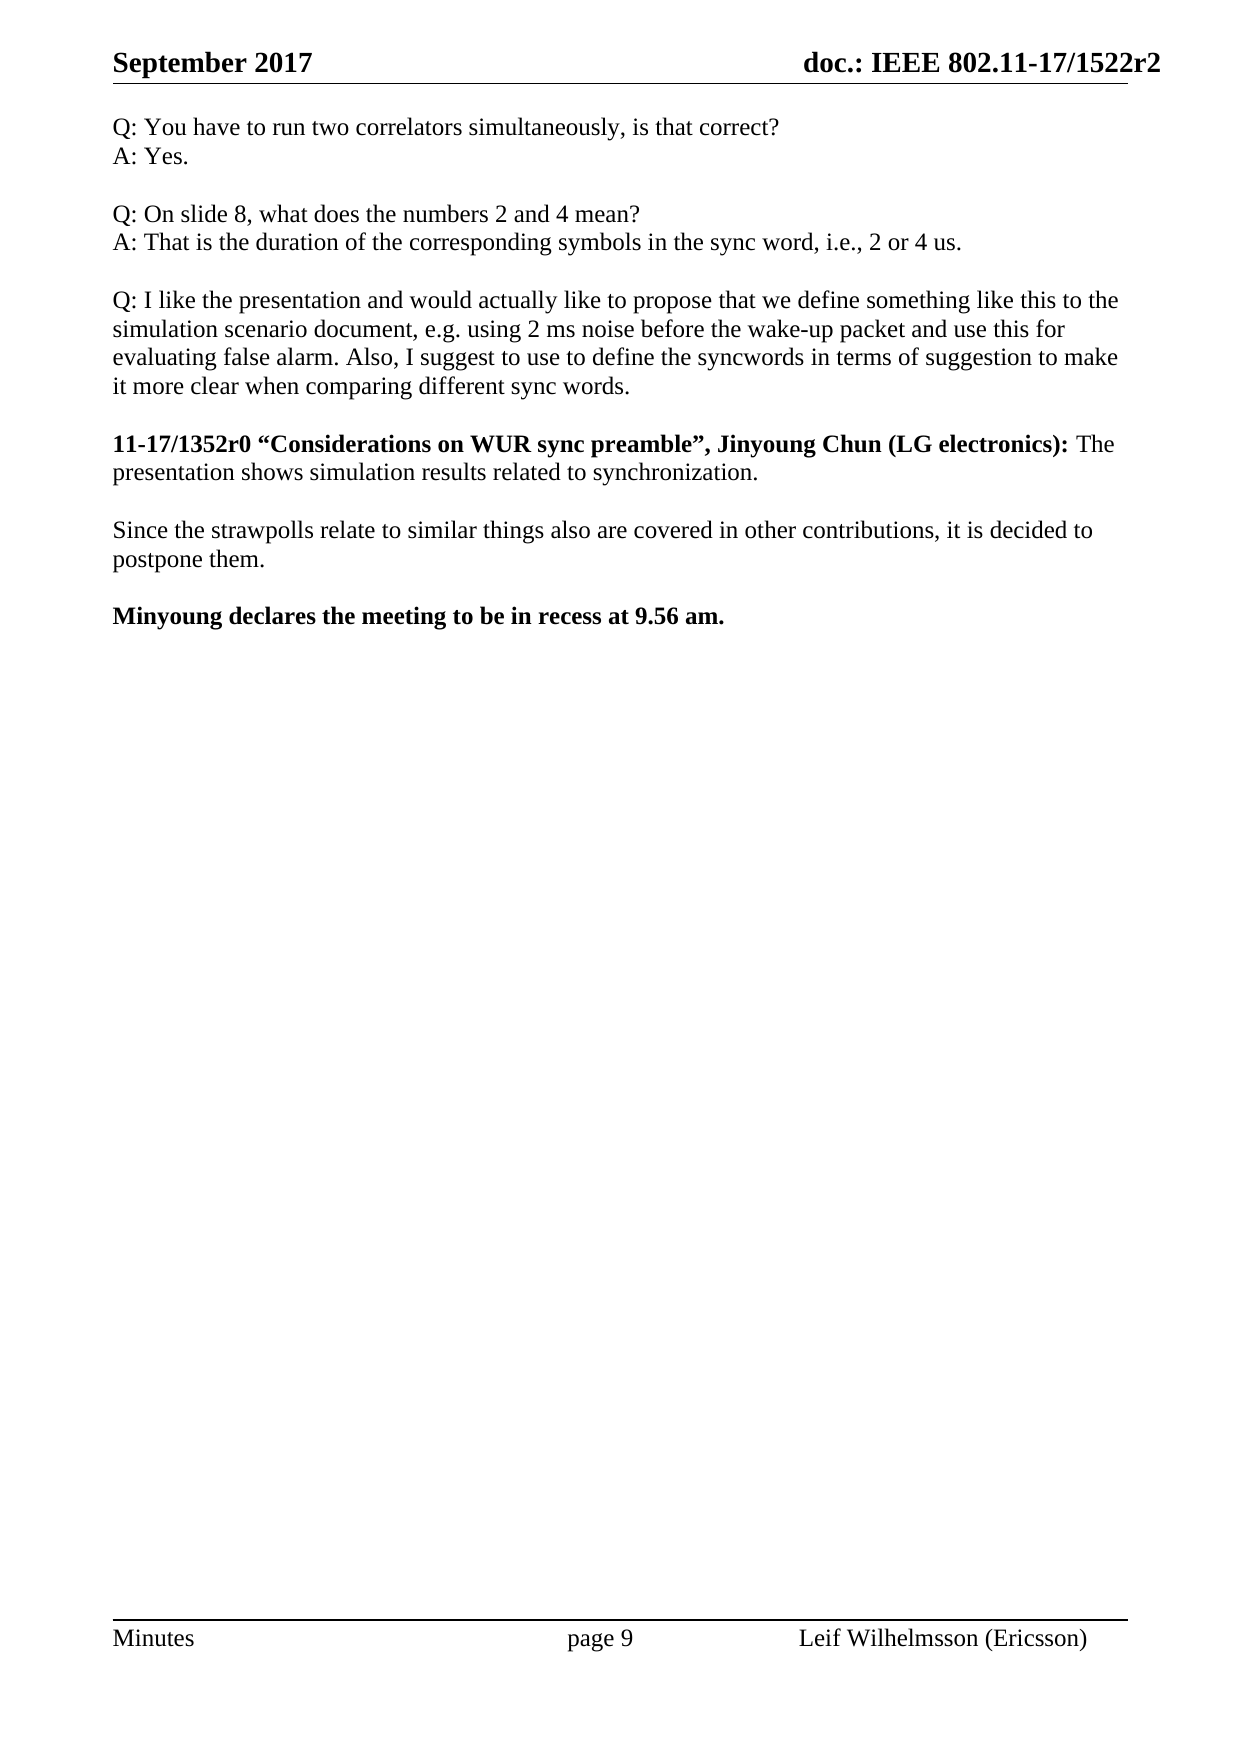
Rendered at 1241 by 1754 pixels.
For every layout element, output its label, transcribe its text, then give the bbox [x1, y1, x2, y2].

text 11-17/1352r0 “Considerations on WUR sync preamble”, Jinyoung Chun (LG electronics): The presentation shows simulation results related to synchronization. [112, 429, 1128, 486]
text A: Yes. [112, 141, 1128, 170]
text Q: You have to run two correlators simultaneously, is that correct? [112, 112, 1128, 141]
text Minyoung declares the meeting to be in recess at 9.56 am. [112, 601, 1128, 630]
text Q: I like the presentation and would actually like to propose that we define something like this to the simulation scenario document, e.g. using 2 ms noise before the wake-up packet and use this for evaluating false alarm. Also, I suggest to use to define the syncwords in terms of suggestion to make it more clear when comparing different sync words. [112, 285, 1128, 400]
text Since the strawpolls relate to similar things also are covered in other contributions, it is decided to postpone them. [112, 515, 1128, 572]
text Q: On slide 8, what does the numbers 2 and 4 mean? A: That is the duration of the corresponding symbols in the sync word, i.e., 2 or 4 us. [112, 199, 1128, 256]
